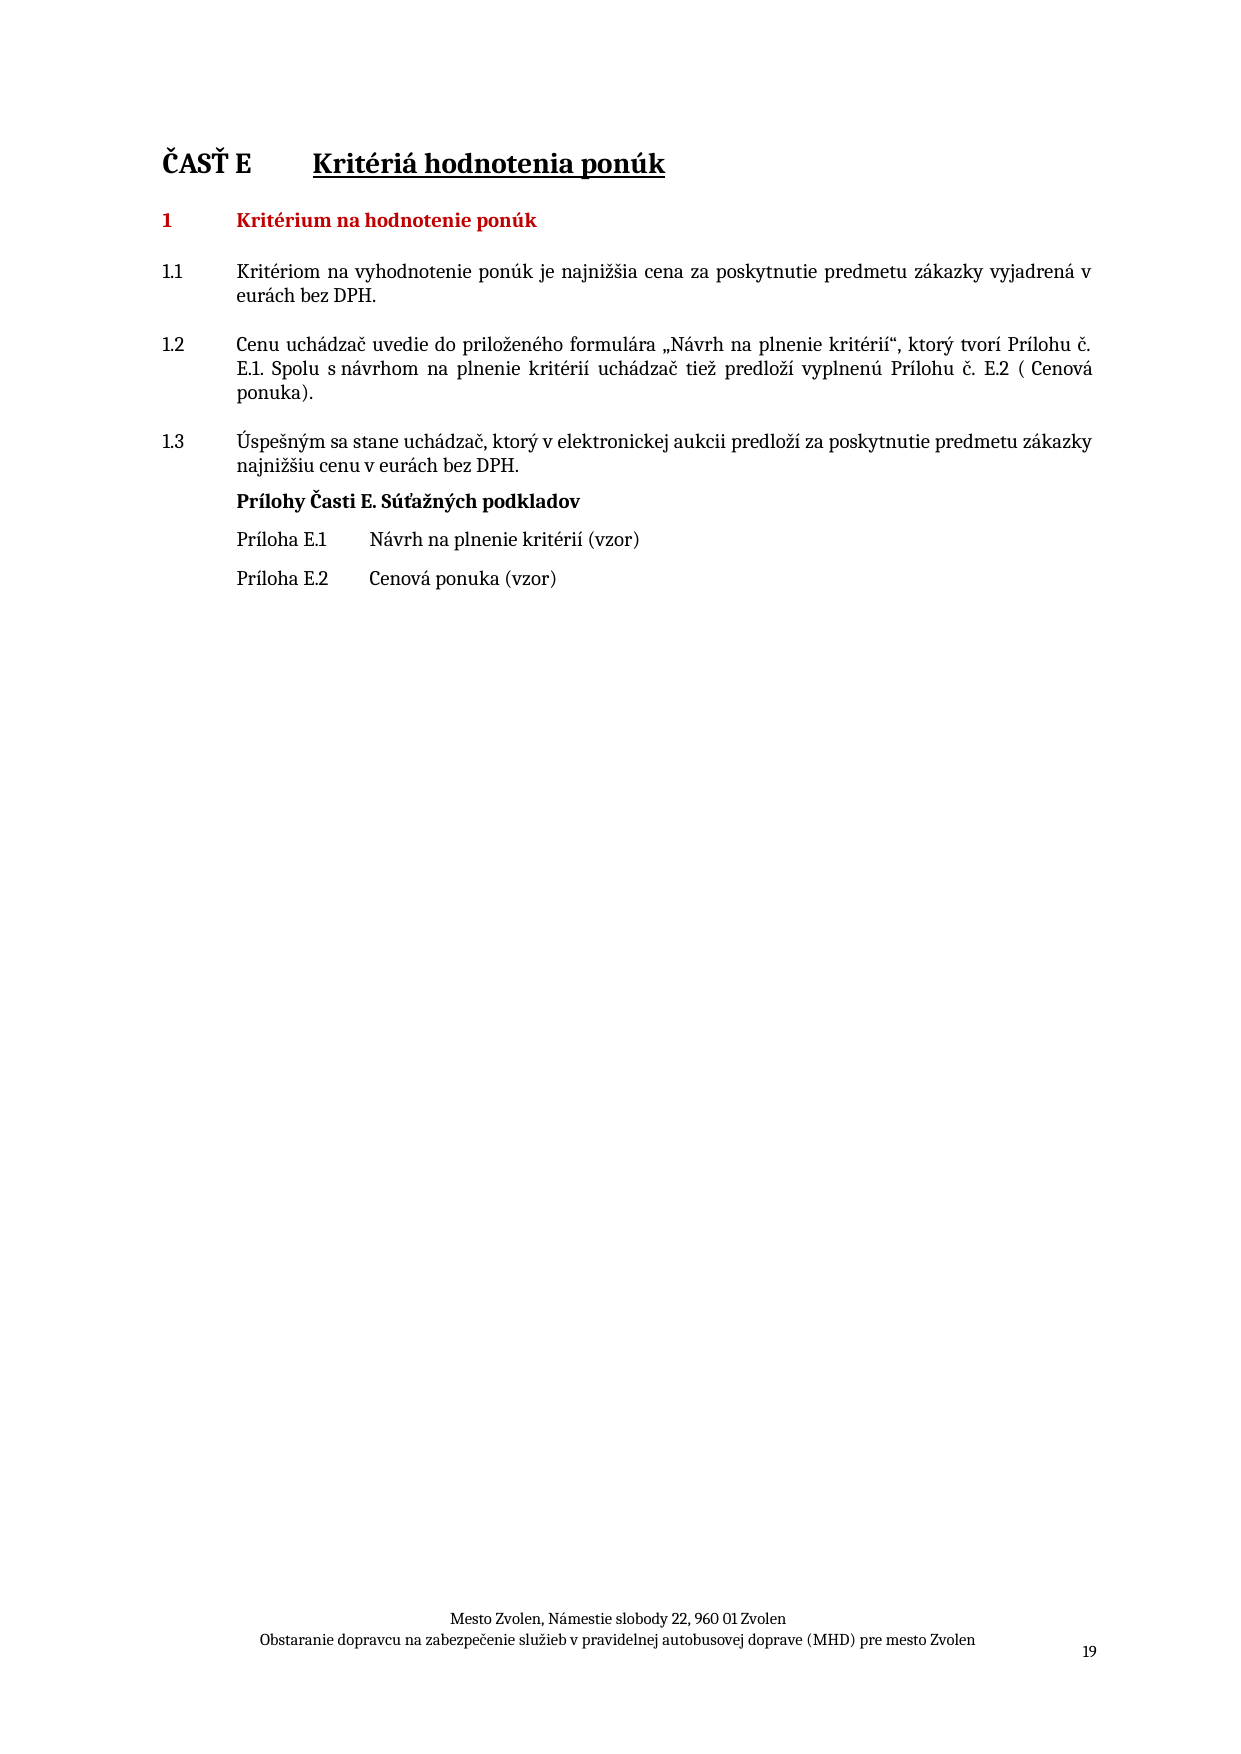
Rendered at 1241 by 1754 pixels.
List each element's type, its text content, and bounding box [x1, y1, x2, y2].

subtitle Úspešným sa stane uchádzač, ktorý v elektronickej aukcii predloží za poskytnutie predmetu zákazky najnižšiu cenu v eurách bez DPH. [162, 429, 1093, 477]
text Príloha E.1 Návrh na plnenie kritérií (vzor) [236, 528, 1093, 552]
subtitle Kritériá hodnotenia ponúk [162, 148, 1093, 181]
text Príloha E.2 Cenová ponuka (vzor) [236, 566, 1093, 590]
subtitle Cenu uchádzač uvedie do priloženého formulára „Návrh na plnenie kritérií“, ktorý tvorí Prílohu č. E.1. Spolu s návrhom na plnenie kritérií uchádzač tiež predloží vyplnenú Prílohu č. E.2 ( Cenová ponuka). [162, 332, 1093, 404]
subtitle Kritérium na hodnotenie ponúk [162, 209, 1093, 233]
text Prílohy Časti E. Súťažných podkladov [236, 490, 1093, 514]
subtitle Kritériom na vyhodnotenie ponúk je najnižšia cena za poskytnutie predmetu zákazky vyjadrená v eurách bez DPH. [162, 259, 1093, 307]
